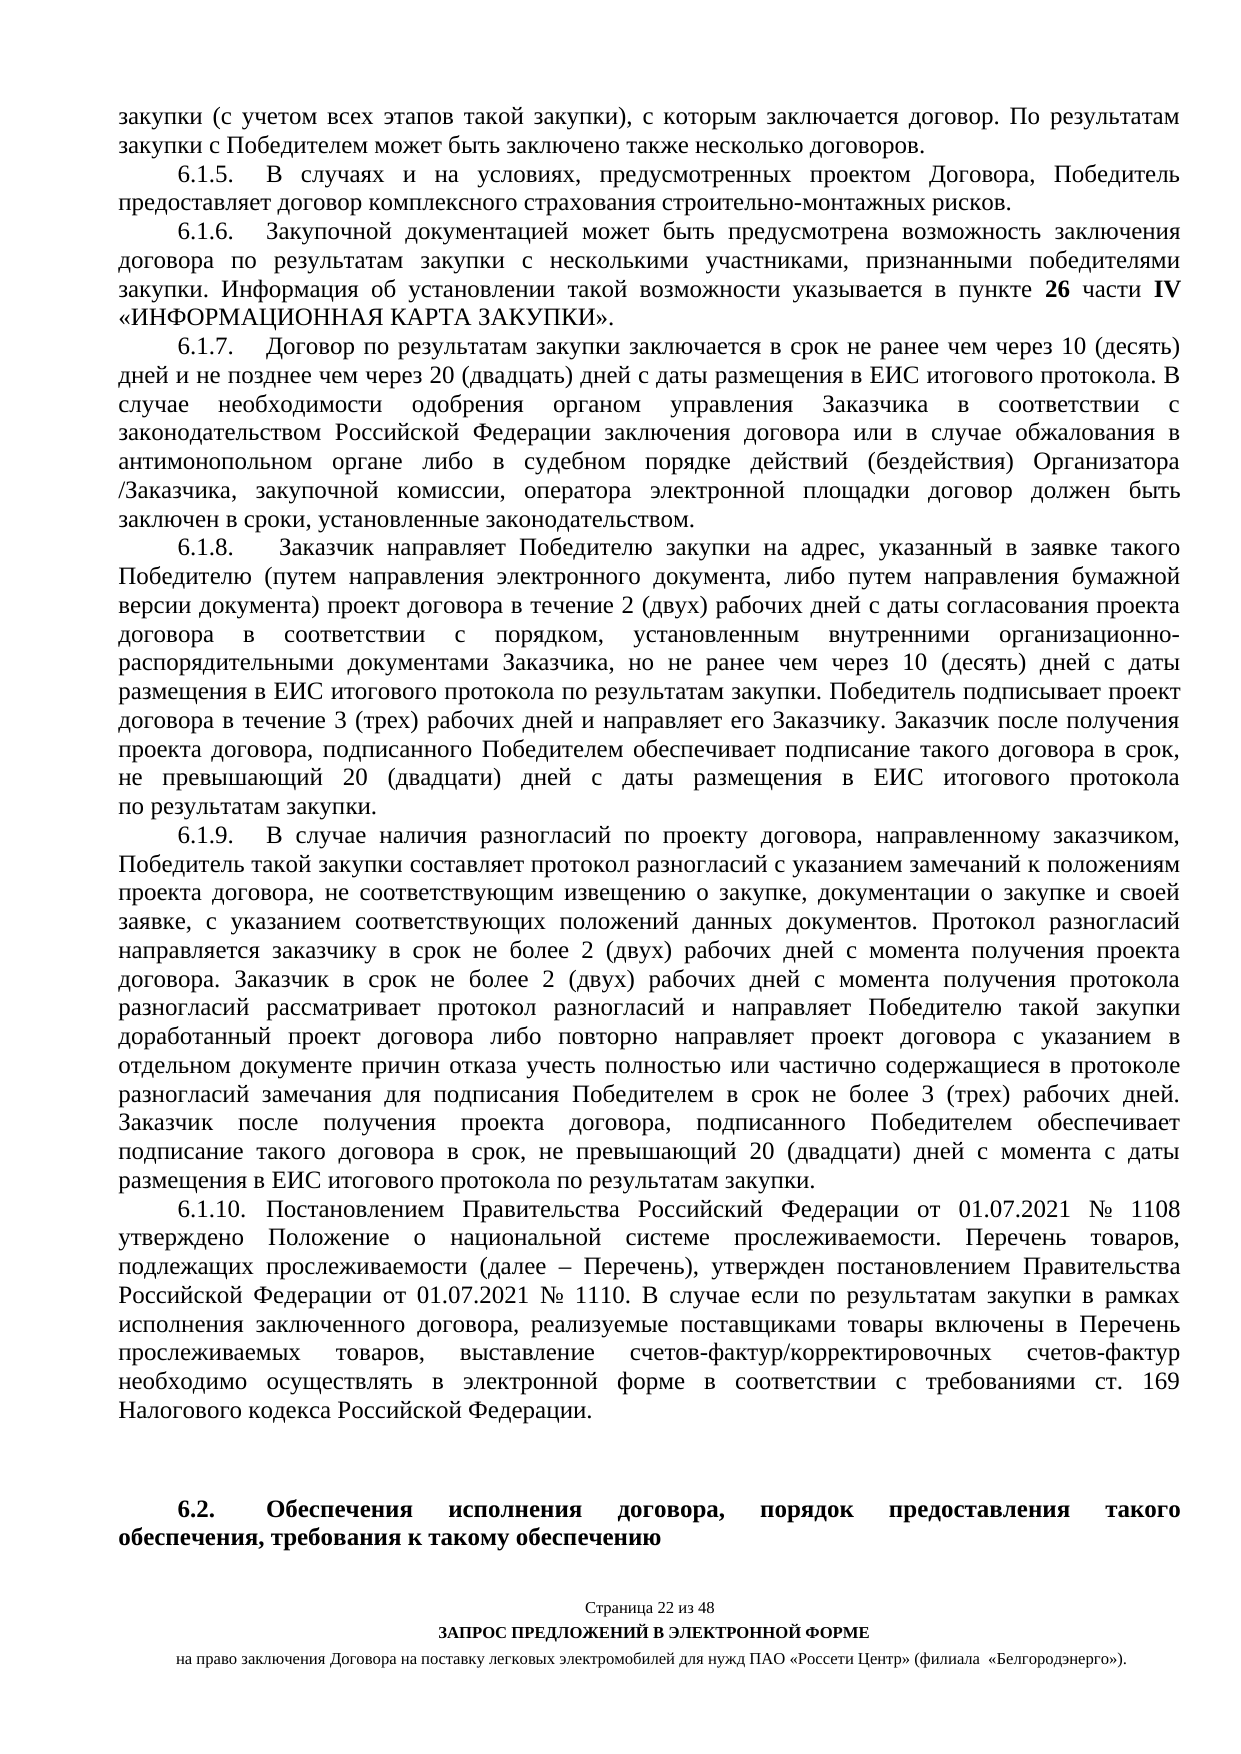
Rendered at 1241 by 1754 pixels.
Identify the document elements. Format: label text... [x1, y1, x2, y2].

subtitle В случаях и на условиях, предусмотренных проектом Договора, Победитель предоставляет договор комплексного страхования строительно-монтажных рисков. [118, 159, 1181, 216]
subtitle В случае наличия разногласий по проекту договора, направленному заказчиком, Победитель такой закупки составляет протокол разногласий с указанием замечаний к положениям проекта договора, не соответствующим извещению о закупке, документации о закупке и своей заявке, с указанием соответствующих положений данных документов. Протокол разногласий направляется заказчику в срок не более 2 (двух) рабочих дней с момента получения проекта договора. Заказчик в срок не более 2 (двух) рабочих дней с момента получения протокола разногласий рассматривает протокол разногласий и направляет Победителю такой закупки доработанный проект договора либо повторно направляет проект договора с указанием в отдельном документе причин отказа учесть полностью или частично содержащиеся в протоколе разногласий замечания для подписания Победителем в срок не более 3 (трех) рабочих дней. Заказчик после получения проекта договора, подписанного Победителем обеспечивает подписание такого договора в срок, не превышающий 20 (двадцати) дней с момента с даты размещения в ЕИС итогового протокола по результатам закупки. [118, 820, 1181, 1194]
subtitle Договор по результатам закупки заключается в срок не ранее чем через 10 (десять) дней и не позднее чем через 20 (двадцать) дней с даты размещения в ЕИС итогового протокола. В случае необходимости одобрения органом управления Заказчика в соответствии с законодательством Российской Федерации заключения договора или в случае обжалования в антимонопольном органе либо в судебном порядке действий (бездействия) Организатора /Заказчика, закупочной комиссии, оператора электронной площадки договор должен быть заключен в сроки, установленные законодательством. [118, 331, 1181, 532]
subtitle Закупочной документацией может быть предусмотрена возможность заключения договора по результатам закупки с несколькими участниками, признанными победителями закупки. Информация об установлении такой возможности указывается в пункте 26 части IV «ИНФОРМАЦИОННАЯ КАРТА ЗАКУПКИ». [118, 216, 1181, 331]
subtitle Постановлением Правительства Российский Федерации от 01.07.2021 № 1108 утверждено Положение о национальной системе прослеживаемости. Перечень товаров, подлежащих прослеживаемости (далее – Перечень), утвержден постановлением Правительства Российской Федерации от 01.07.2021 № 1110. В случае если по результатам закупки в рамках исполнения заключенного договора, реализуемые поставщиками товары включены в Перечень прослеживаемых товаров, выставление счетов-фактур/корректировочных счетов-фактур необходимо осуществлять в электронной форме в соответствии с требованиями ст. 169 Налогового кодекса Российской Федерации. [118, 1194, 1181, 1424]
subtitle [118, 101, 1181, 159]
subtitle Заказчик направляет Победителю закупки на адрес, указанный в заявке такого Победителю (путем направления электронного документа, либо путем направления бумажной версии документа) проект договора в течение 2 (двух) рабочих дней с даты согласования проекта договора в соответствии с порядком, установленным внутренними организационно-распорядительными документами Заказчика, но не ранее чем через 10 (десять) дней с даты размещения в ЕИС итогового протокола по результатам закупки. Победитель подписывает проект договора в течение 3 (трех) рабочих дней и направляет его Заказчику. Заказчик после получения проекта договора, подписанного Победителем обеспечивает подписание такого договора в срок, не превышающий 20 (двадцати) дней с даты размещения в ЕИС итогового протокола по результатам закупки. [118, 532, 1181, 820]
subtitle Обеспечения исполнения договора, порядок предоставления такого обеспечения, требования к такому обеспечению [118, 1494, 1181, 1551]
